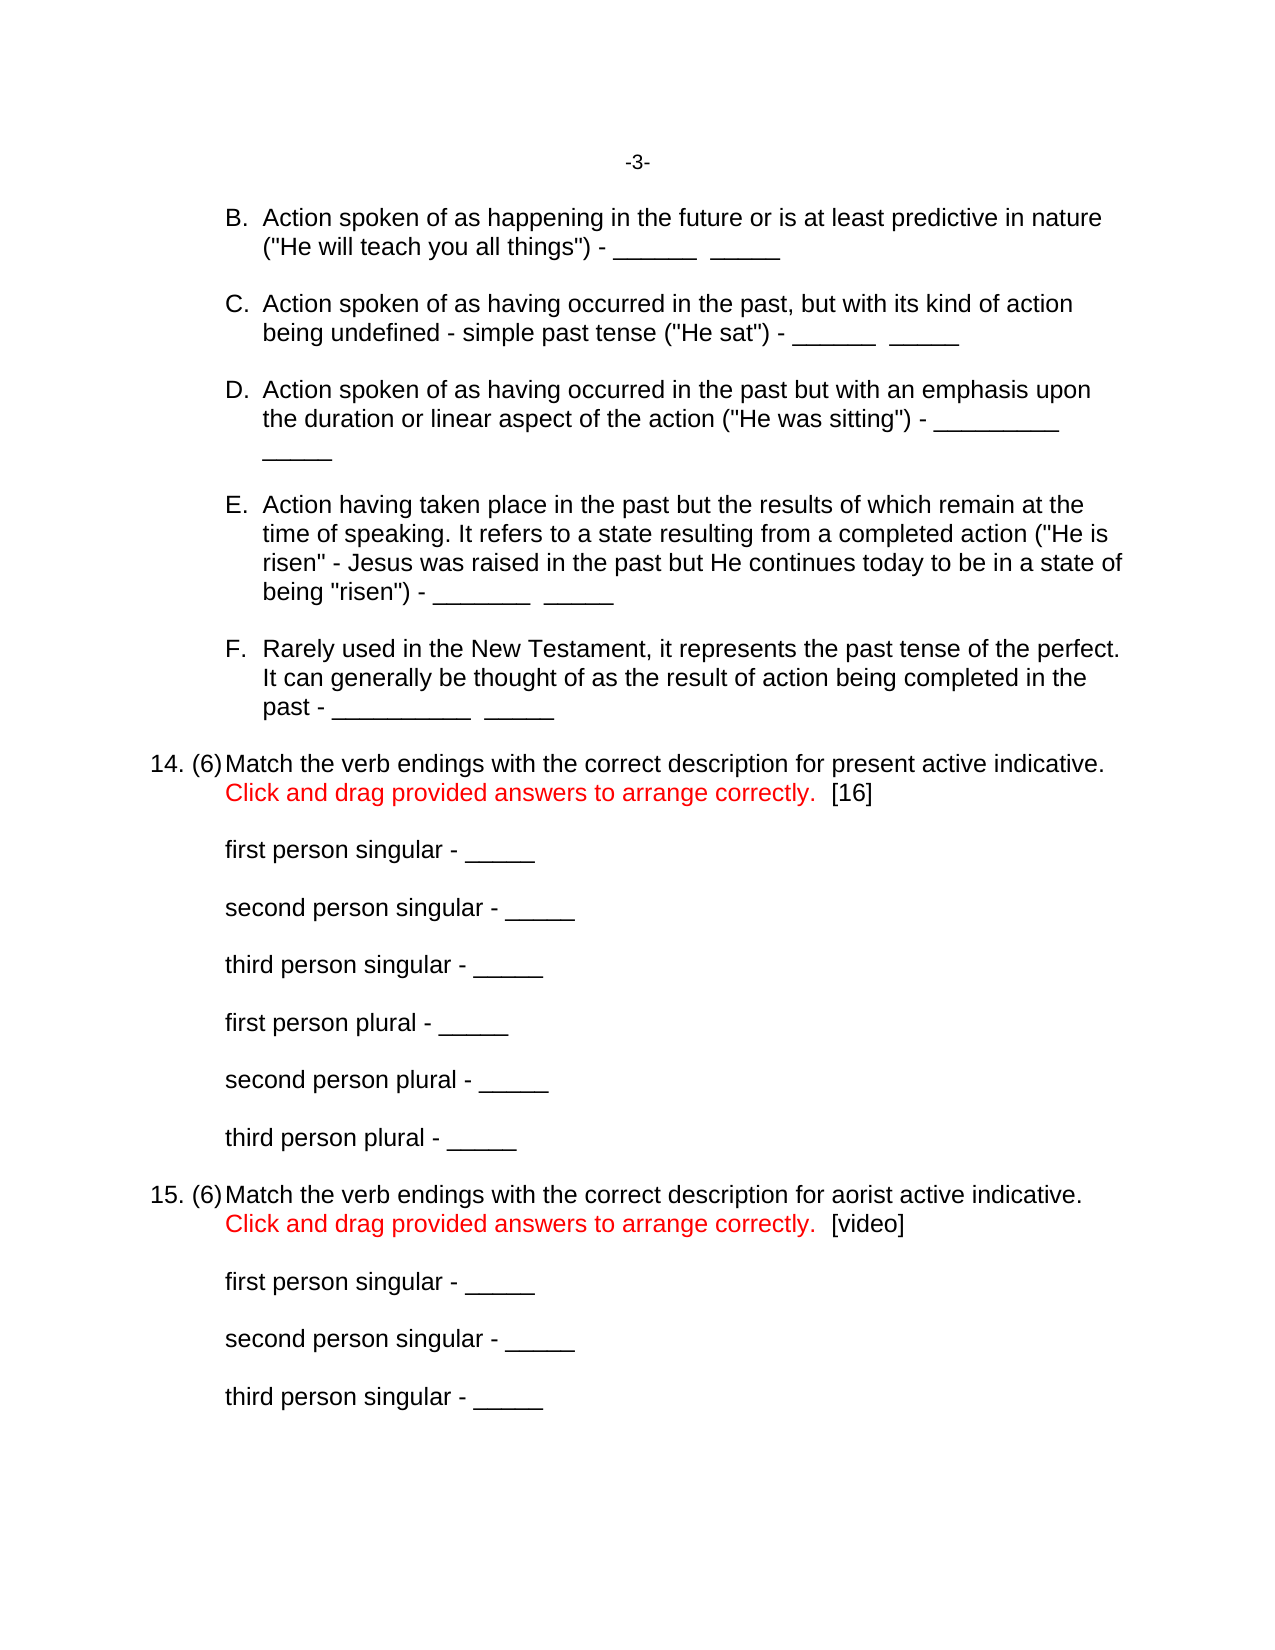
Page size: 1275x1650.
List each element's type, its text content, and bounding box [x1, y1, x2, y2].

text second person singular - _____ [225, 893, 1125, 921]
text first person plural - _____ [225, 1008, 1125, 1036]
list Action having taken place in the past but the results of which remain at the time of speaking. It refers to a state resulting from a completed action ("He is risen" - Jesus was raised in the past but He continues today to be in a state of being "risen") - _______ _____ [225, 490, 1125, 605]
text first person singular - _____ [225, 1266, 1125, 1295]
list Action spoken of as having occurred in the past, but with its kind of action being undefined - simple past tense ("He sat") - ______ _____ [225, 289, 1125, 346]
text second person singular - _____ [225, 1324, 1125, 1353]
list Rarely used in the New Testament, it represents the past tense of the perfect. It can generally be thought of as the result of action being completed in the past - __________ _____ [225, 634, 1125, 720]
text second person plural - _____ [225, 1065, 1125, 1094]
text first person singular - _____ [225, 835, 1125, 864]
list Action spoken of as happening in the future or is at least predictive in nature ("He will teach you all things") - ______ _____ [225, 203, 1125, 260]
text 15. (6) Match the verb endings with the correct description for aorist active indicative. Click and drag provided answers to arrange correctly. [video] [150, 1180, 1125, 1238]
text third person singular - _____ [225, 1381, 1125, 1410]
text third person singular - _____ [225, 950, 1125, 979]
text 14. (6) Match the verb endings with the correct description for present active indicative. Click and drag provided answers to arrange correctly. [16] [150, 749, 1125, 806]
list Action spoken of as having occurred in the past but with an emphasis upon the duration or linear aspect of the action ("He was sitting") - _________ _____ [225, 375, 1125, 461]
text third person plural - _____ [225, 1123, 1125, 1151]
